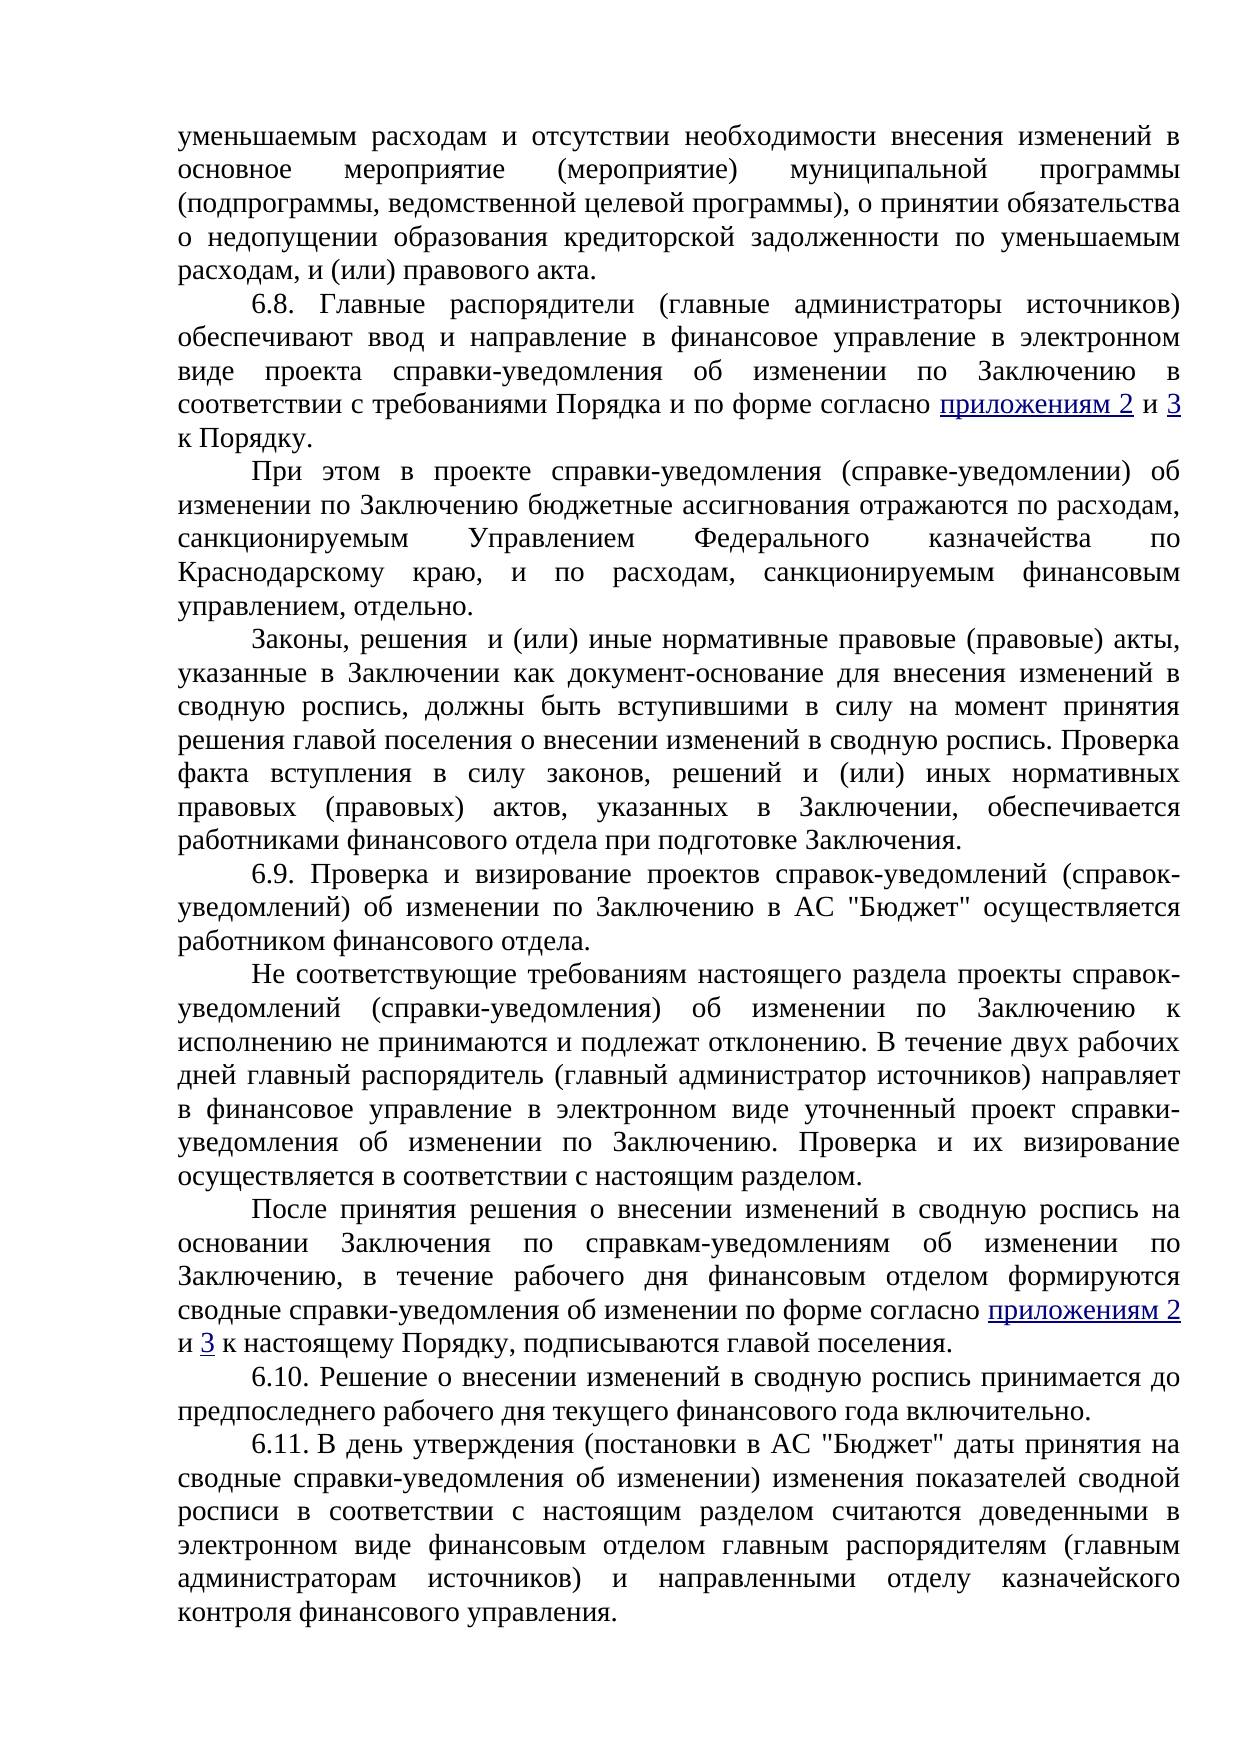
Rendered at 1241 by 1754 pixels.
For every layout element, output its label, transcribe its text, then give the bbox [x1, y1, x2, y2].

text После принятия решения о внесении изменений в сводную роспись на основании Заключения по справкам-уведомлениям об изменении по Заключению, в течение рабочего дня финансовым отделом формируются сводные справки-уведомления об изменении по форме согласно приложениям 2 и 3 к настоящему Порядку, подписываются главой поселения. [177, 1191, 1181, 1359]
text При этом в проекте справки-уведомления (справке-уведомлении) об изменении по Заключению бюджетные ассигнования отражаются по расходам, санкционируемым Управлением Федерального казначейства по Краснодарскому краю, и по расходам, санкционируемым финансовым управлением, отдельно. [177, 453, 1181, 621]
text Не соответствующие требованиям настоящего раздела проекты справок-уведомлений (справки-уведомления) об изменении по Заключению к исполнению не принимаются и подлежат отклонению. В течение двух рабочих дней главный распорядитель (главный администратор источников) направляет в финансовое управление в электронном виде уточненный проект справки-уведомления об изменении по Заключению. Проверка и их визирование осуществляется в соответствии с настоящим разделом. [177, 957, 1181, 1191]
text 6.11. В день утверждения (постановки в АС "Бюджет" даты принятия на сводные справки-уведомления об изменении) изменения показателей сводной росписи в соответствии с настоящим разделом считаются доведенными в электронном виде финансовым отделом главным распорядителям (главным администраторам источников) и направленными отделу казначейского контроля финансового управления. [177, 1426, 1181, 1627]
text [177, 118, 1181, 286]
text 6.8. Главные распорядители (главные администраторы источников) обеспечивают ввод и направление в финансовое управление в электронном виде проекта справки-уведомления об изменении по Заключению в соответствии с требованиями Порядка и по форме согласно приложениям 2 и 3 к Порядку. [177, 286, 1181, 453]
text 6.9. Проверка и визирование проектов справок-уведомлений (справок-уведомлений) об изменении по Заключению в АС "Бюджет" осуществляется работником финансового отдела. [177, 856, 1181, 957]
text 6.10. Решение о внесении изменений в сводную роспись принимается до предпоследнего рабочего дня текущего финансового года включительно. [177, 1359, 1181, 1426]
text Законы, решения и (или) иные нормативные правовые (правовые) акты, указанные в Заключении как документ-основание для внесения изменений в сводную роспись, должны быть вступившими в силу на момент принятия решения главой поселения о внесении изменений в сводную роспись. Проверка факта вступления в силу законов, решений и (или) иных нормативных правовых (правовых) актов, указанных в Заключении, обеспечивается работниками финансового отдела при подготовке Заключения. [177, 621, 1181, 856]
